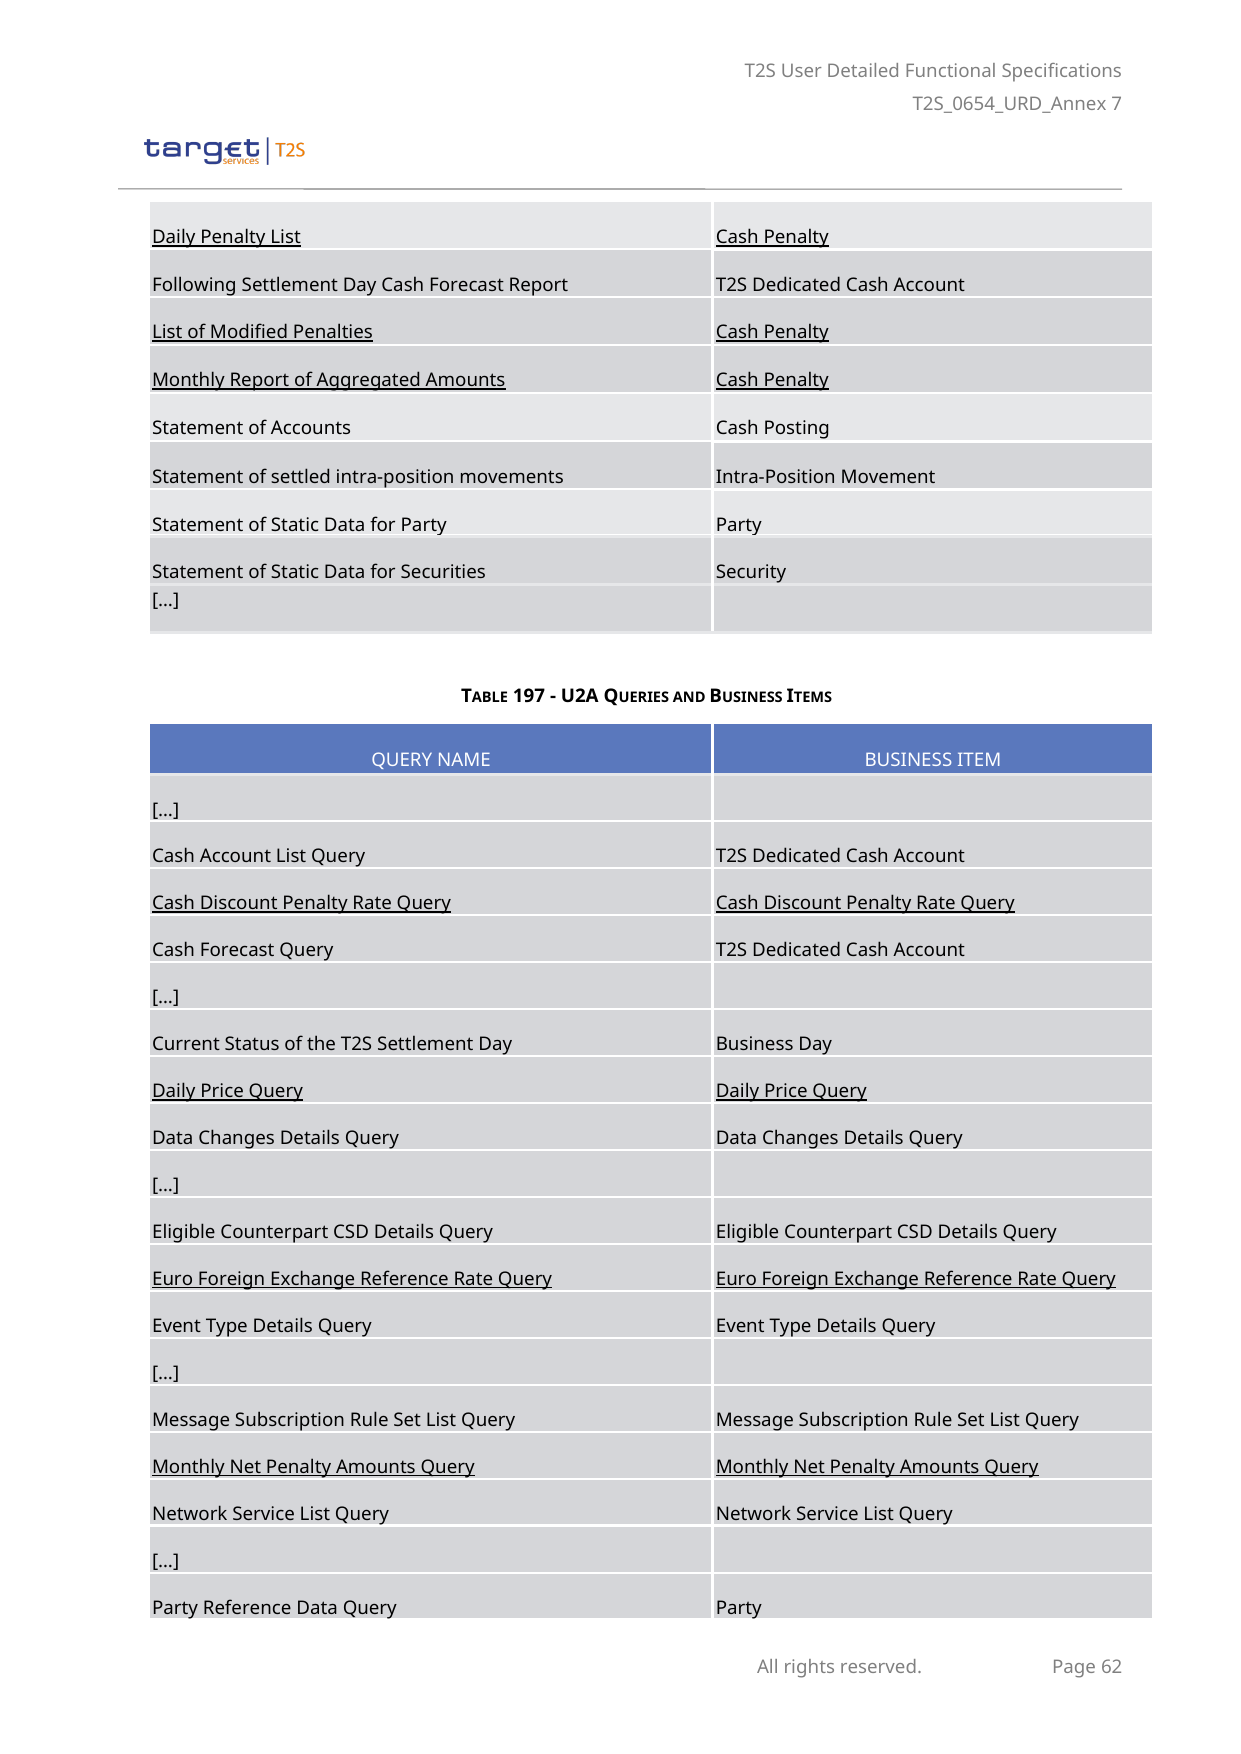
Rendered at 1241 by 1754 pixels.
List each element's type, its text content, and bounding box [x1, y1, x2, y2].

table_cell Cash Penalty [714, 346, 1152, 392]
table_cell Current Status of the T2S Settlement Day [150, 1010, 711, 1055]
table_cell Intra-Position Movement [714, 443, 1152, 488]
table_cell Business Day [714, 1010, 1152, 1055]
table_cell Eligible Counterpart CSD Details Query [150, 1198, 711, 1243]
table_cell Cash Discount Penalty Rate Query [150, 869, 711, 914]
table_cell […] [150, 963, 711, 1008]
table_cell Network Service List Query [714, 1480, 1152, 1524]
table_cell […] [150, 1339, 711, 1384]
table_cell […] [150, 1527, 711, 1572]
table_cell [714, 963, 1152, 1008]
table_cell Message Subscription Rule Set List Query [714, 1386, 1152, 1431]
table_cell Message Subscription Rule Set List Query [150, 1386, 711, 1431]
table_cell Statement of Accounts [150, 394, 711, 440]
table_cell Event Type Details Query [150, 1292, 711, 1337]
table_cell T2S Dedicated Cash Account [714, 822, 1152, 867]
table_cell Cash Forecast Query [150, 916, 711, 961]
table_cell [714, 1339, 1152, 1384]
table_cell […] [150, 776, 711, 820]
table_cell Statement of Static Data for Securities [150, 538, 711, 583]
table_cell Eligible Counterpart CSD Details Query [714, 1198, 1152, 1243]
table_cell Daily Penalty List [150, 202, 711, 248]
table_cell List of Modified Penalties [150, 298, 711, 344]
table_cell Cash Penalty [714, 298, 1152, 344]
table_cell Cash Discount Penalty Rate Query [714, 869, 1152, 914]
table_cell Security [714, 538, 1152, 583]
table_cell [714, 586, 1152, 631]
table_cell Cash Account List Query [150, 822, 711, 867]
table_cell Statement of settled intra-position movements [150, 442, 711, 488]
table_cell Daily Price Query [150, 1057, 711, 1102]
text TABLE 197 - U2A QUERIES AND BUSINESS ITEMS [171, 686, 1122, 707]
table_header QUERY NAME [150, 724, 711, 773]
table_cell Party Reference Data Query [150, 1574, 711, 1618]
table_cell […] [150, 586, 711, 631]
table_cell […] [150, 1151, 711, 1196]
table_cell Statement of Static Data for Party [150, 490, 711, 534]
table_cell Euro Foreign Exchange Reference Rate Query [150, 1245, 711, 1290]
table_cell Cash Posting [714, 394, 1152, 440]
table_cell Data Changes Details Query [714, 1104, 1152, 1149]
picture [127, 107, 313, 194]
table_cell T2S Dedicated Cash Account [714, 251, 1152, 296]
table_cell [714, 1151, 1152, 1196]
table_cell T2S Dedicated Cash Account [714, 916, 1152, 961]
table_cell Monthly Net Penalty Amounts Query [714, 1433, 1152, 1478]
table_cell Event Type Details Query [714, 1292, 1152, 1337]
table_cell Party [714, 491, 1152, 534]
table_cell Network Service List Query [150, 1480, 711, 1524]
table_header BUSINESS ITEM [714, 724, 1152, 773]
table_cell [714, 776, 1152, 820]
table_cell Monthly Report of Aggregated Amounts [150, 346, 711, 392]
table_cell Data Changes Details Query [150, 1104, 711, 1149]
table_cell Following Settlement Day Cash Forecast Report [150, 250, 711, 296]
table_cell [714, 1527, 1152, 1572]
table_cell Cash Penalty [714, 202, 1152, 248]
table_cell Euro Foreign Exchange Reference Rate Query [714, 1245, 1152, 1290]
table_cell Party [714, 1574, 1152, 1618]
table_cell Monthly Net Penalty Amounts Query [150, 1433, 711, 1478]
table_cell Daily Price Query [714, 1057, 1152, 1102]
